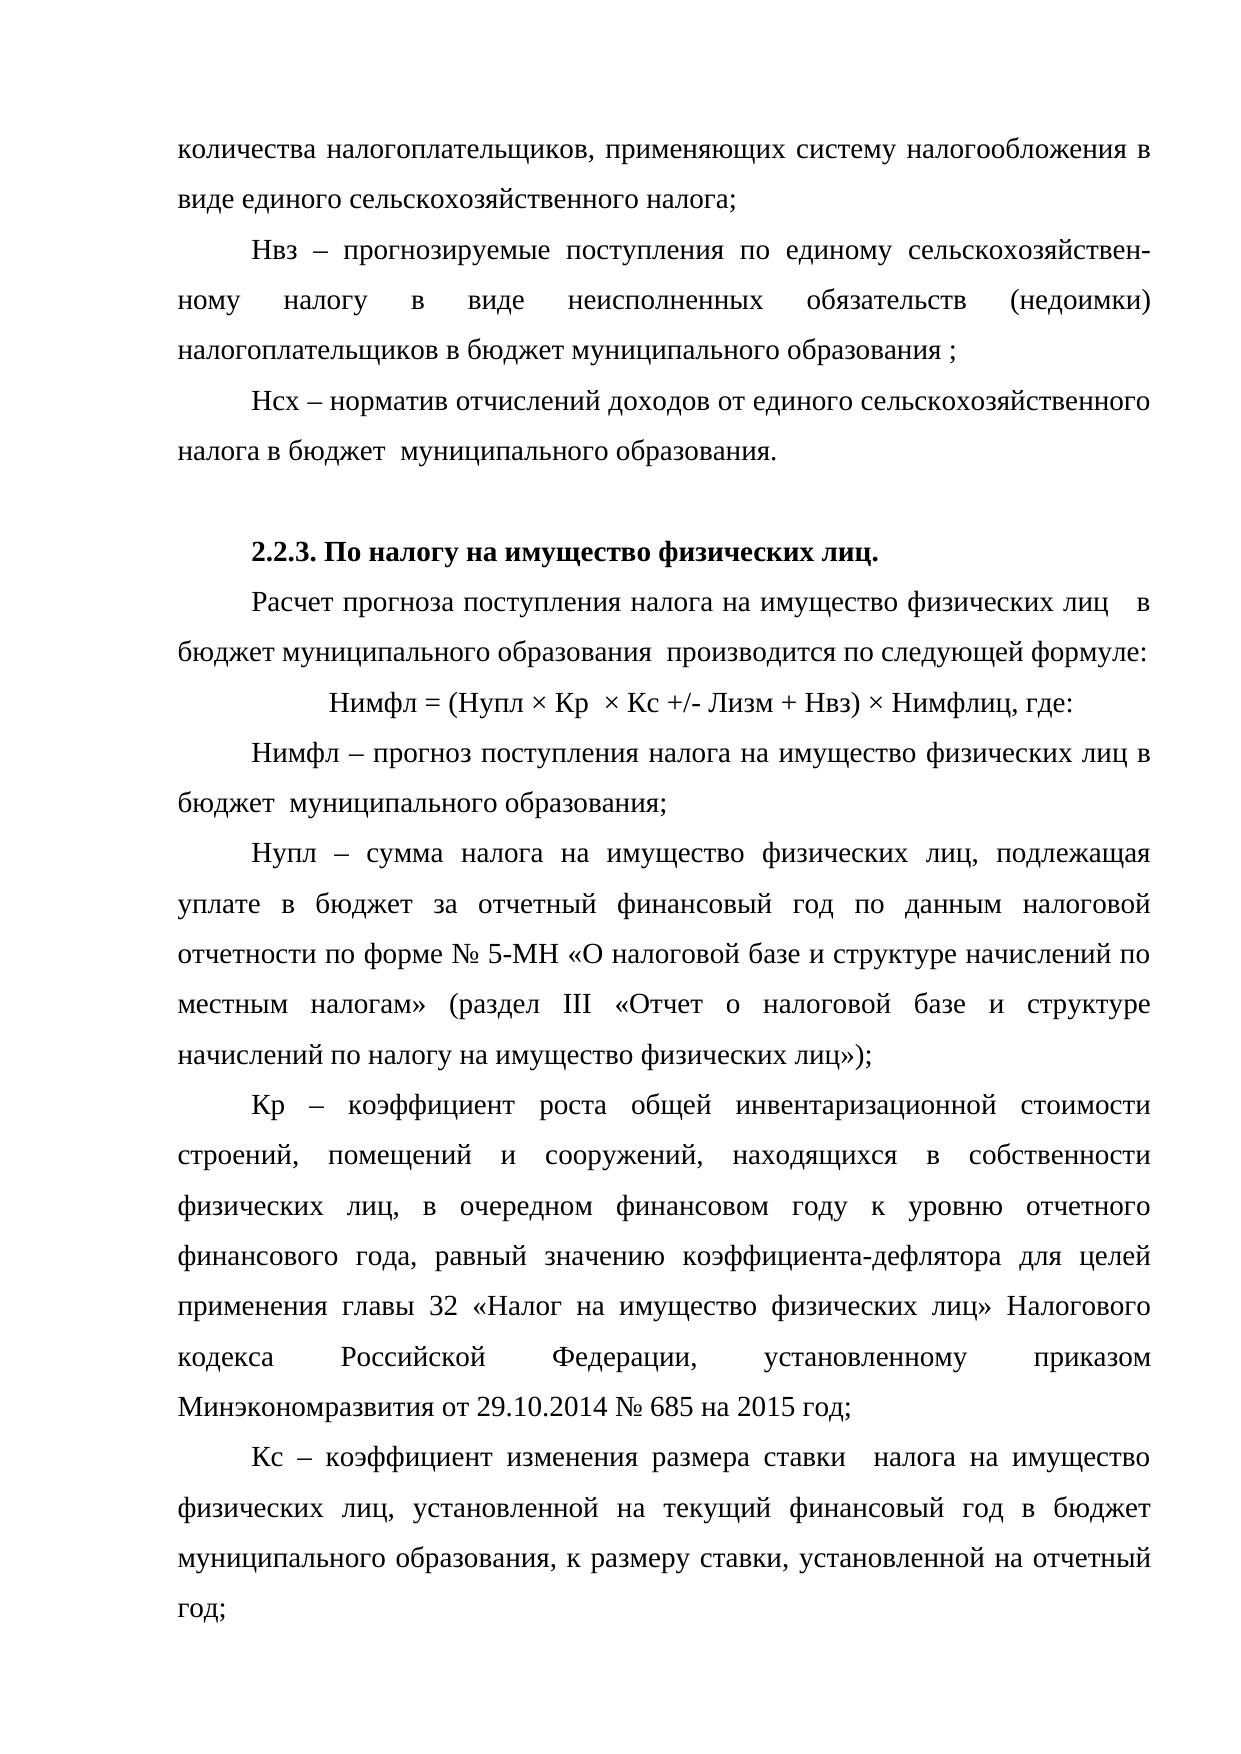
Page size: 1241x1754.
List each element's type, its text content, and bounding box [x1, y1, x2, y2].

text Кр – коэффициент роста общей инвентаризационной стоимости строений, помещений и сооружений, находящихся в собственности физических лиц, в очередном финансовом году к уровню отчетного финансового года, равный значению коэффициента-дефлятора для целей применения главы 32 «Налог на имущество физических лиц» Налогового кодекса Российской Федерации, установленному приказом Минэкономразвития от 29.10.2014 № 685 на 2015 год; [177, 1087, 1152, 1423]
text Нупл – сумма налога на имущество физических лиц, подлежащая уплате в бюджет за отчетный финансовый год по данным налоговой отчетности по форме № 5-МН «О налоговой базе и структуре начислений по местным налогам» (раздел III «Отчет о налоговой базе и структуре начислений по налогу на имущество физических лиц»); [177, 836, 1152, 1070]
text Расчет прогноза поступления налога на имущество физических лиц в бюджет муниципального образования производится по следующей формуле: [177, 584, 1152, 668]
text Нвз – прогнозируемые поступления по единому сельскохозяйствен-ному налогу в виде неисполненных обязательств (недоимки) налогоплательщиков в бюджет муниципального образования ; [177, 232, 1152, 366]
text Нсх – норматив отчислений доходов от единого сельскохозяйственного налога в бюджет муниципального образования. [177, 383, 1152, 467]
text Кс – коэффициент изменения размера ставки налога на имущество физических лиц, установленной на текущий финансовый год в бюджет муниципального образования, к размеру ставки, установленной на отчетный год; [177, 1439, 1152, 1624]
text 2.2.3. По налогу на имущество физических лиц. [177, 534, 1152, 567]
text Нимфл – прогноз поступления налога на имущество физических лиц в бюджет муниципального образования; [177, 735, 1152, 819]
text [177, 131, 1152, 215]
text Нимфл = (Нупл × Кр × Кс +/- Лизм + Нвз) × Нимфлиц, где: [177, 685, 1152, 718]
